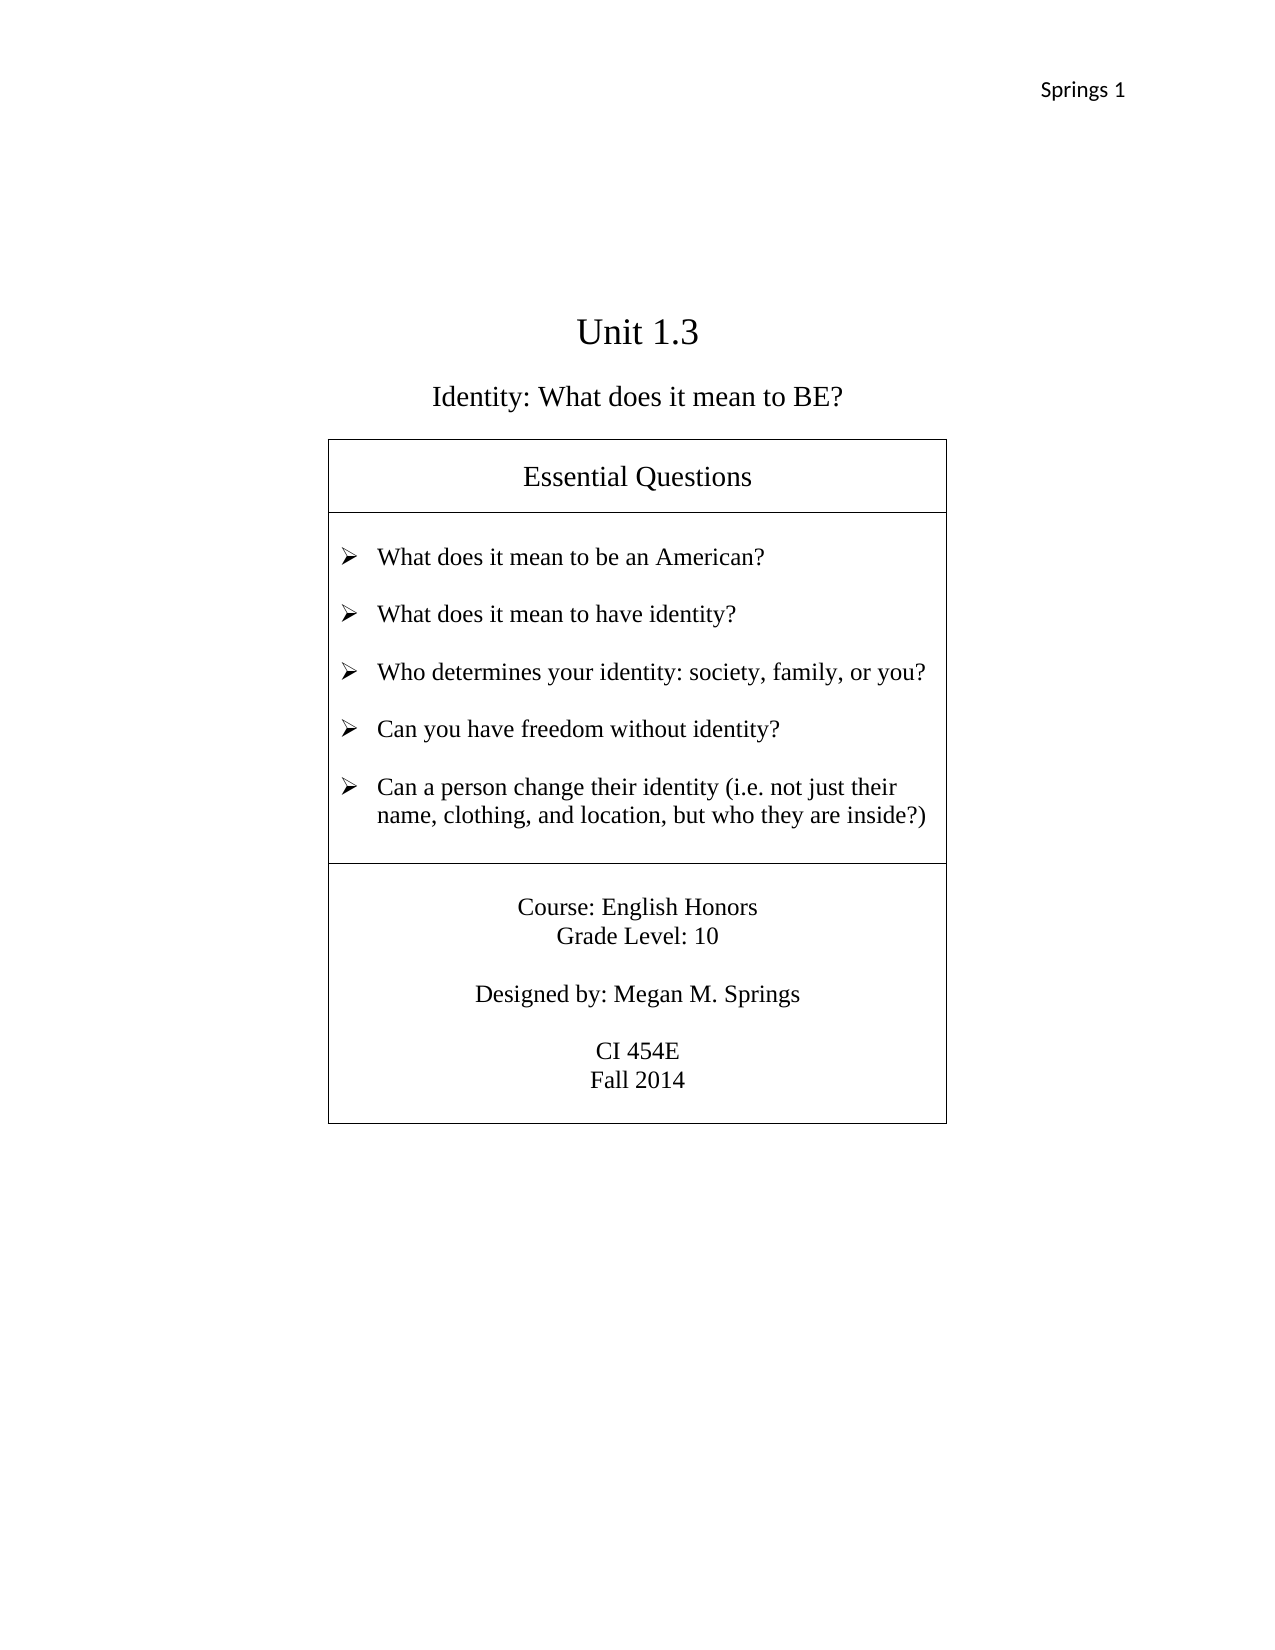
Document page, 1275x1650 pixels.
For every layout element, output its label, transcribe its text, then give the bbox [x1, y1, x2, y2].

table_cell Course: English Honors Grade Level: 10 Designed by: Megan M. Springs CI 454E Fall 2014 [329, 864, 946, 1122]
table_header Essential Questions [329, 440, 946, 512]
text Identity: What does it mean to BE? [150, 379, 1125, 413]
text Unit 1.3 [150, 309, 1125, 352]
table_cell What does it mean to be an American? What does it mean to have identity? Who determines your identity: society, family, or you? Can you have freedom without identity? Can a person change their identity (i.e. not just their name, clothing, and location, but who they are inside?) [329, 513, 946, 863]
